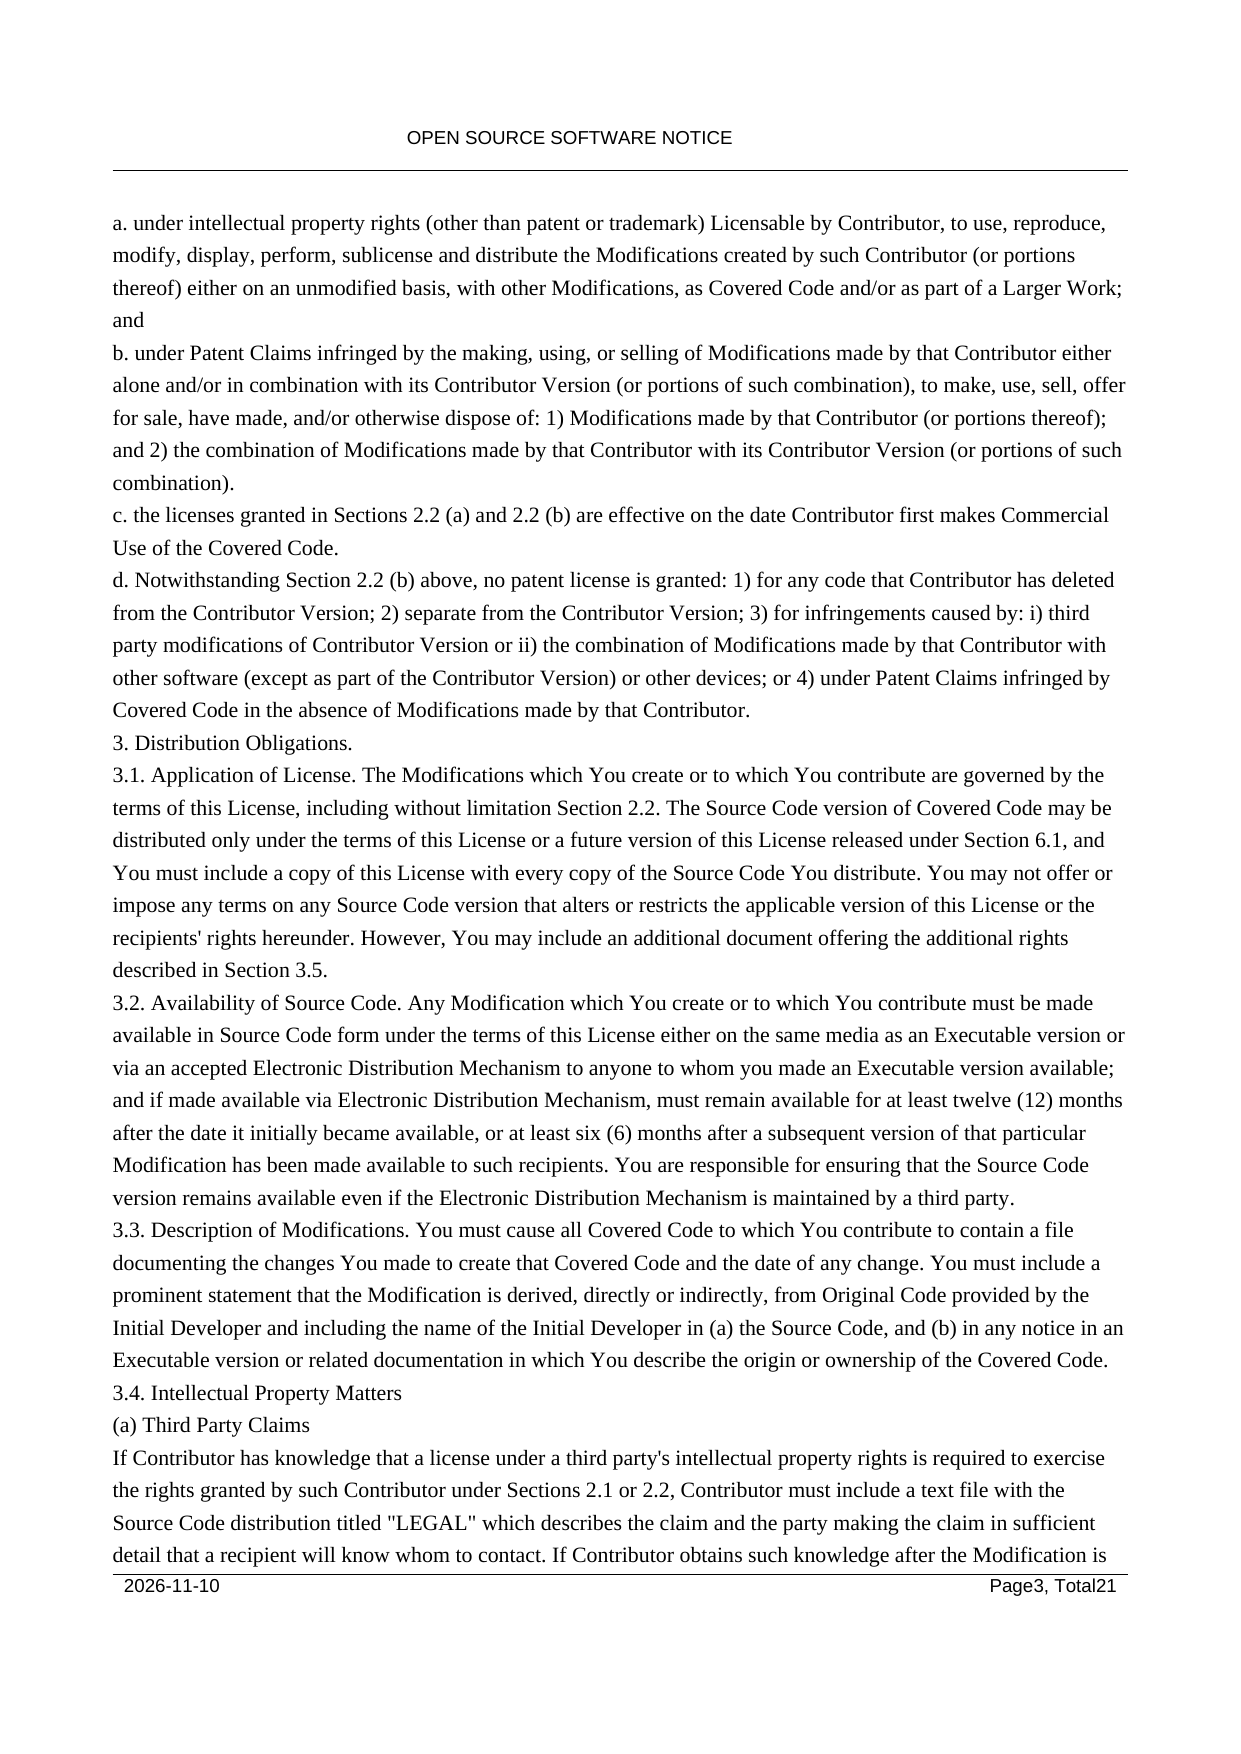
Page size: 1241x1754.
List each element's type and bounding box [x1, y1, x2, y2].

text [112, 206, 1128, 1571]
